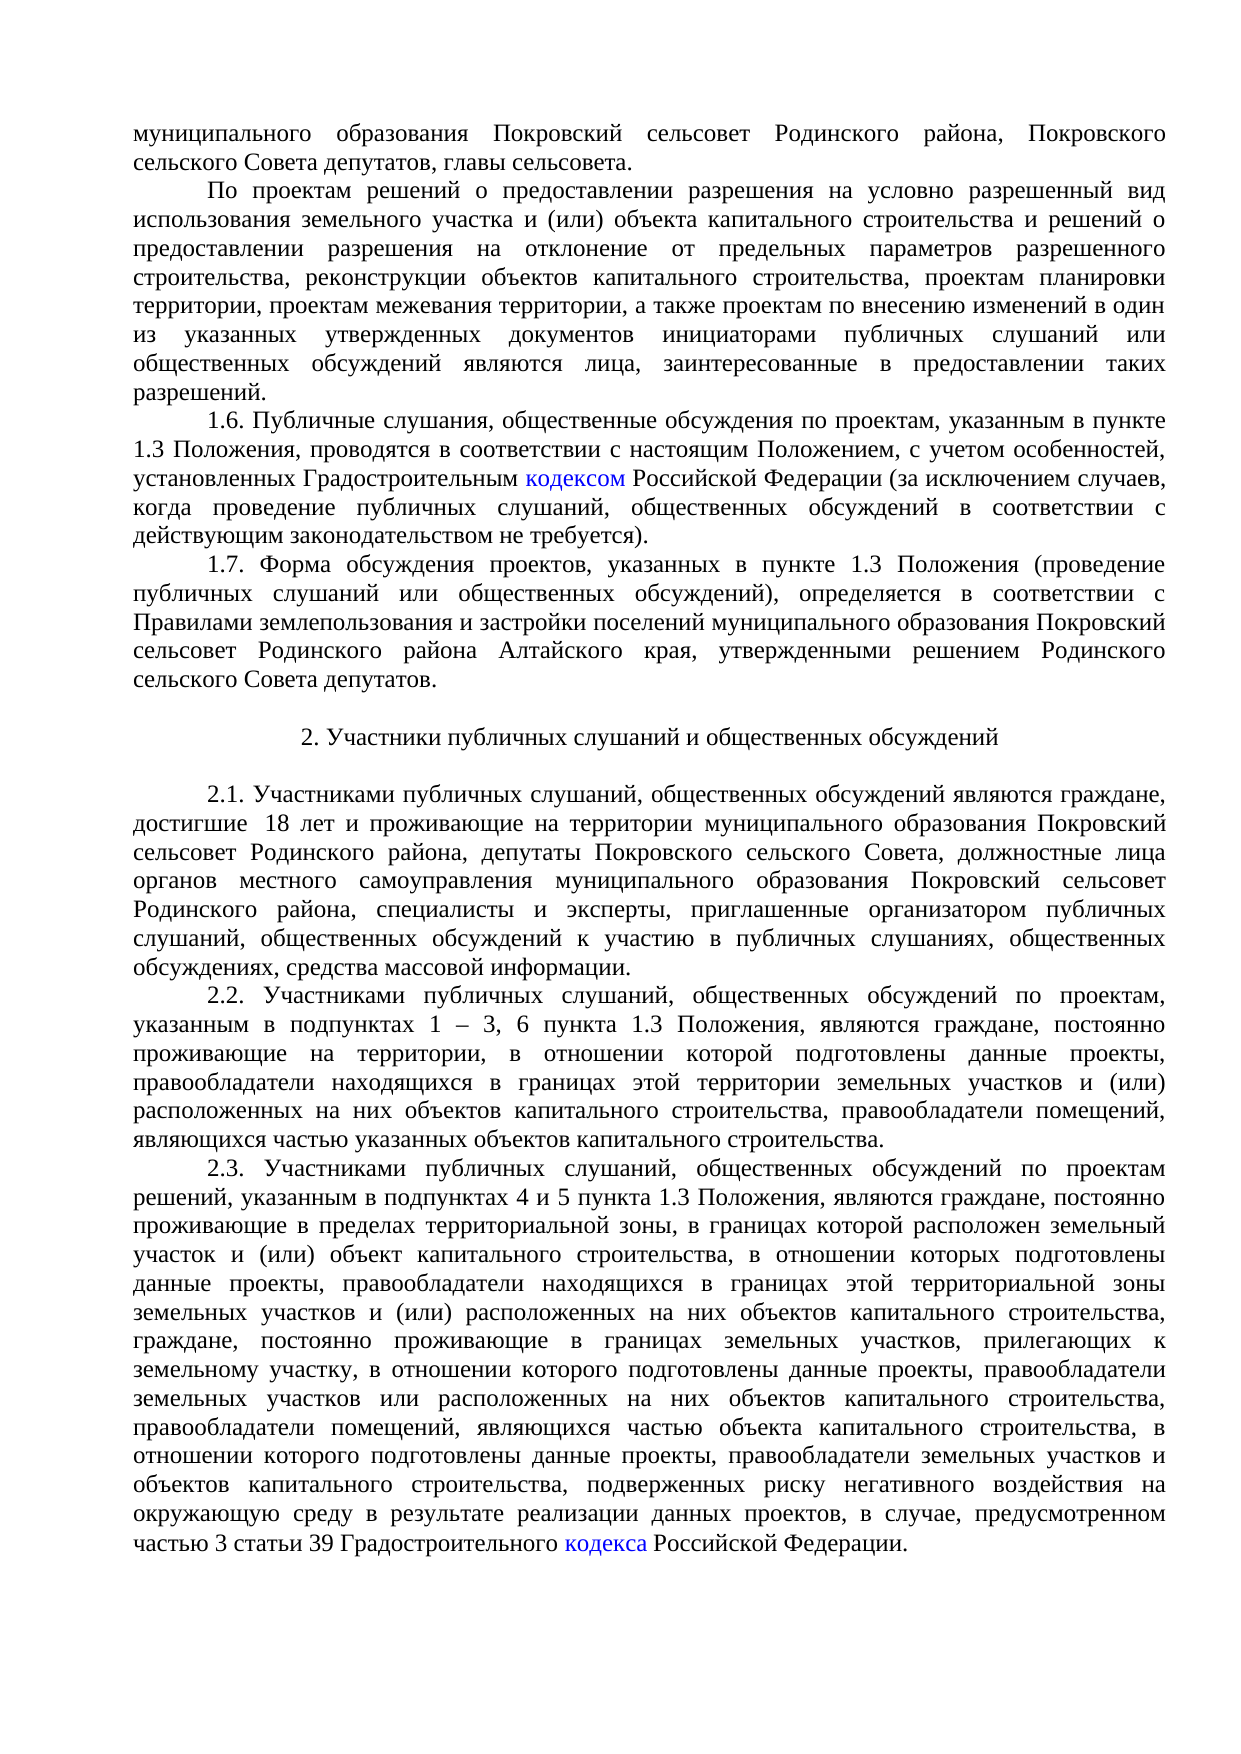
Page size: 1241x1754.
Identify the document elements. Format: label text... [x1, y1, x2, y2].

text 2. Участники публичных слушаний и общественных обсуждений [133, 722, 1167, 751]
text По проектам решений о предоставлении разрешения на условно разрешенный вид использования земельного участка и (или) объекта капитального строительства и решений о предоставлении разрешения на отклонение от предельных параметров разрешенного строительства, реконструкции объектов капитального строительства, проектам планировки территории, проектам межевания территории, а также проектам по внесению изменений в один из указанных утвержденных документов инициаторами публичных слушаний или общественных обсуждений являются лица, заинтересованные в предоставлении таких разрешений. [133, 176, 1167, 406]
text 2.2. Участниками публичных слушаний, общественных обсуждений по проектам, указанным в подпунктах 1 – 3, 6 пункта 1.3 Положения, являются граждане, постоянно проживающие на территории, в отношении которой подготовлены данные проекты, правообладатели находящихся в границах этой территории земельных участков и (или) расположенных на них объектов капитального строительства, правообладатели помещений, являющихся частью указанных объектов капитального строительства. [133, 981, 1167, 1153]
text 2.3. Участниками публичных слушаний, общественных обсуждений по проектам решений, указанным в подпунктах 4 и 5 пункта 1.3 Положения, являются граждане, постоянно проживающие в пределах территориальной зоны, в границах которой расположен земельный участок и (или) объект капитального строительства, в отношении которых подготовлены данные проекты, правообладатели находящихся в границах этой территориальной зоны земельных участков и (или) расположенных на них объектов капитального строительства, граждане, постоянно проживающие в границах земельных участков, прилегающих к земельному участку, в отношении которого подготовлены данные проекты, правообладатели земельных участков или расположенных на них объектов капитального строительства, правообладатели помещений, являющихся частью объекта капитального строительства, в отношении которого подготовлены данные проекты, правообладатели земельных участков и объектов капитального строительства, подверженных риску негативного воздействия на окружающую среду в результате реализации данных проектов, в случае, предусмотренном частью 3 статьи 39 Градостроительного кодекса Российской Федерации. [133, 1153, 1167, 1557]
text 1.7. Форма обсуждения проектов, указанных в пункте 1.3 Положения (проведение публичных слушаний или общественных обсуждений), определяется в соответствии с Правилами землепользования и застройки поселений муниципального образования Покровский сельсовет Родинского района Алтайского края, утвержденными решением Родинского сельского Совета депутатов. [133, 549, 1167, 693]
text 2.1. Участниками публичных слушаний, общественных обсуждений являются граждане, достигшие 18 лет и проживающие на территории муниципального образования Покровский сельсовет Родинского района, депутаты Покровского сельского Совета, должностные лица органов местного самоуправления муниципального образования Покровский сельсовет Родинского района, специалисты и эксперты, приглашенные организатором публичных слушаний, общественных обсуждений к участию в публичных слушаниях, общественных обсуждениях, средства массовой информации. [133, 779, 1167, 981]
text 1.6. Публичные слушания, общественные обсуждения по проектам, указанным в пункте 1.3 Положения, проводятся в соответствии с настоящим Положением, с учетом особенностей, установленных Градостроительным кодексом Российской Федерации (за исключением случаев, когда проведение публичных слушаний, общественных обсуждений в соответствии с действующим законодательством не требуется). [133, 406, 1167, 549]
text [133, 118, 1167, 176]
